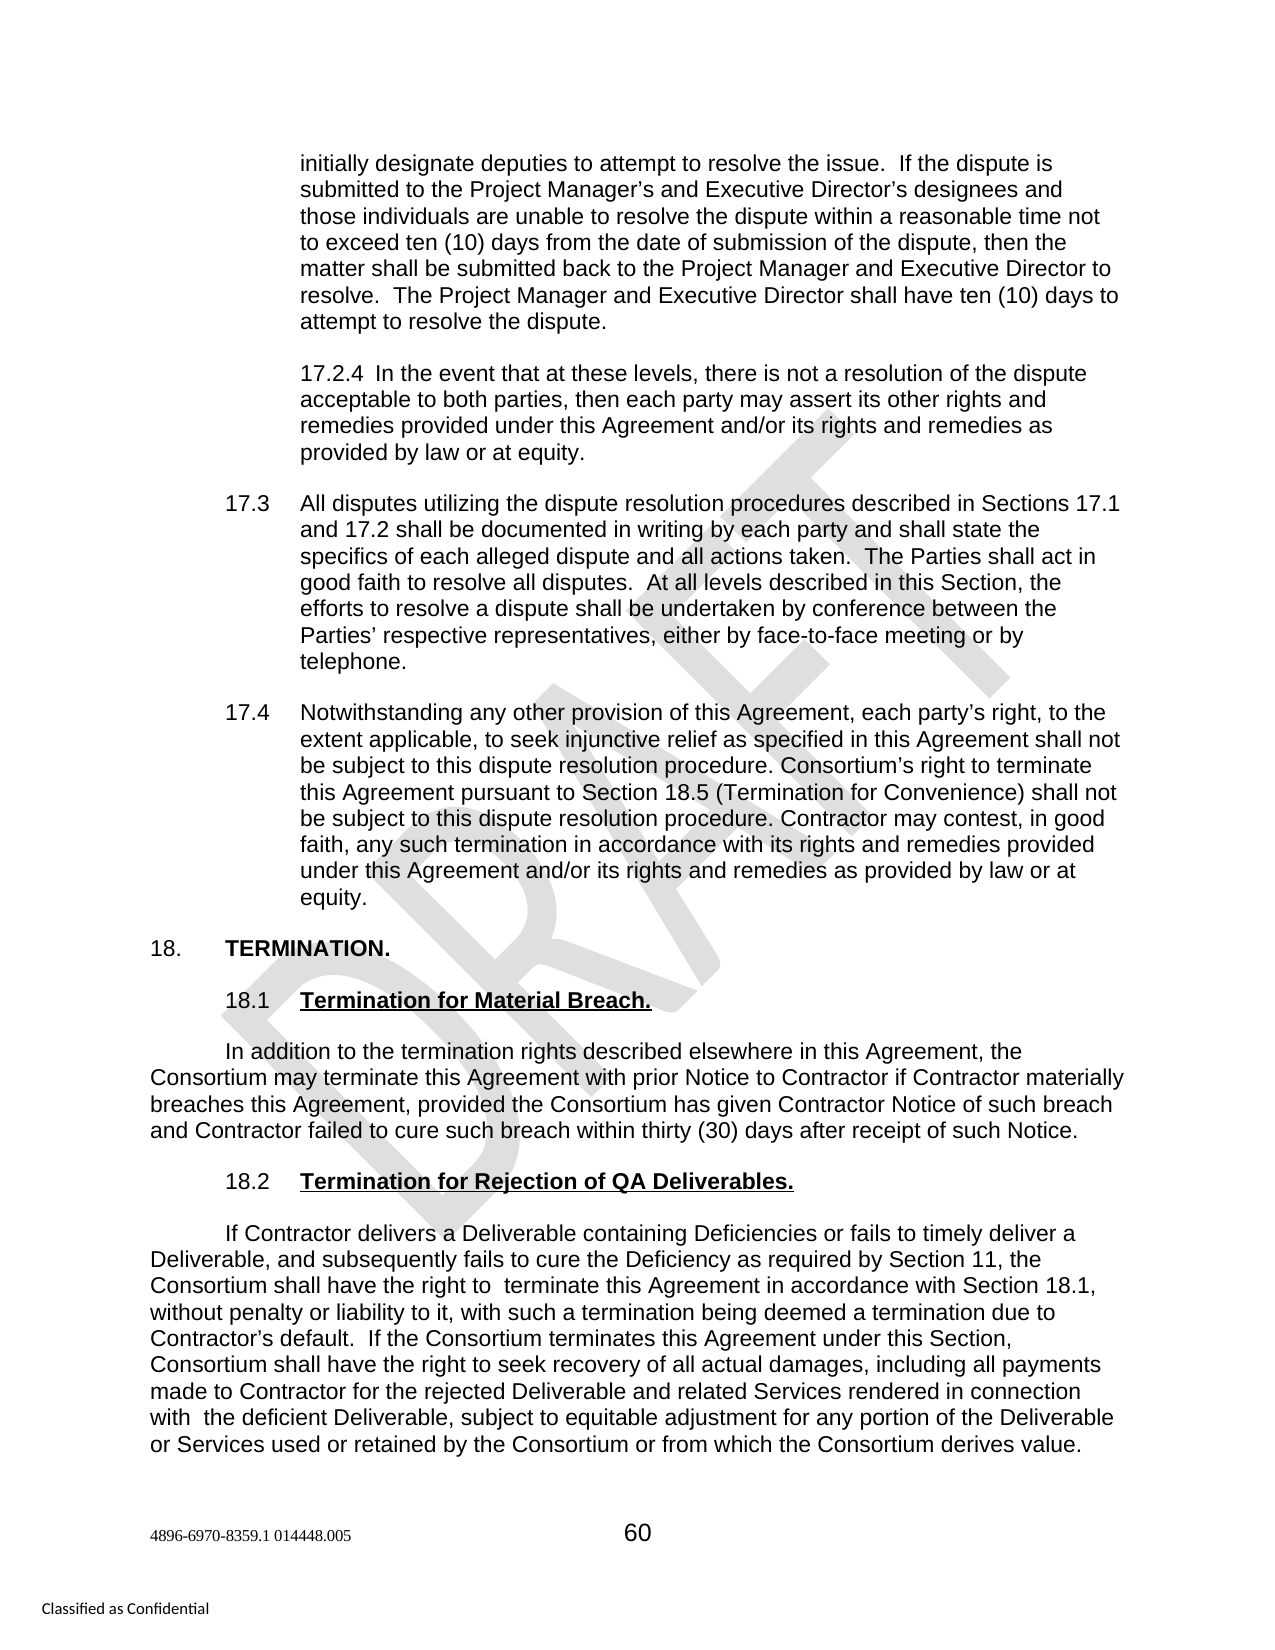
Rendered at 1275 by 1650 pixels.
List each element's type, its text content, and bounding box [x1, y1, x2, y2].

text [150, 1220, 1125, 1457]
text Termination for Material Breach. [225, 987, 1125, 1013]
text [300, 150, 1125, 334]
text Termination for Rejection of QA Deliverables. [225, 1168, 1125, 1195]
text Notwithstanding any other provision of this Agreement, each party’s right, to the extent applicable, to seek injunctive relief as specified in this Agreement shall not be subject to this dispute resolution procedure. Consortium’s right to terminate this Agreement pursuant to Section 18.5 (Termination for Convenience) shall not be subject to this dispute resolution procedure. Contractor may contest, in good faith, any such termination in accordance with its rights and remedies provided under this Agreement and/or its rights and remedies as provided by law or at equity. [225, 699, 1125, 910]
text In addition to the termination rights described elsewhere in this Agreement, the Consortium may terminate this Agreement with prior Notice to Contractor if Contractor materially breaches this Agreement, provided the Consortium has given Contractor Notice of such breach and Contractor failed to cure such breach within thirty (30) days after receipt of such Notice. [150, 1038, 1125, 1143]
text In the event that at these levels, there is not a resolution of the dispute acceptable to both parties, then each party may assert its other rights and remedies provided under this Agreement and/or its rights and remedies as provided by law or at equity. [300, 359, 1125, 465]
text All disputes utilizing the dispute resolution procedures described in Sections 17.1 and 17.2 shall be documented in writing by each party and shall state the specifics of each alleged dispute and all actions taken. The Parties shall act in good faith to resolve all disputes. At all levels described in this Section, the efforts to resolve a dispute shall be undertaken by conference between the Parties’ respective representatives, either by face-to-face meeting or by telephone. [225, 490, 1125, 674]
text TERMINATION. [150, 935, 1125, 962]
